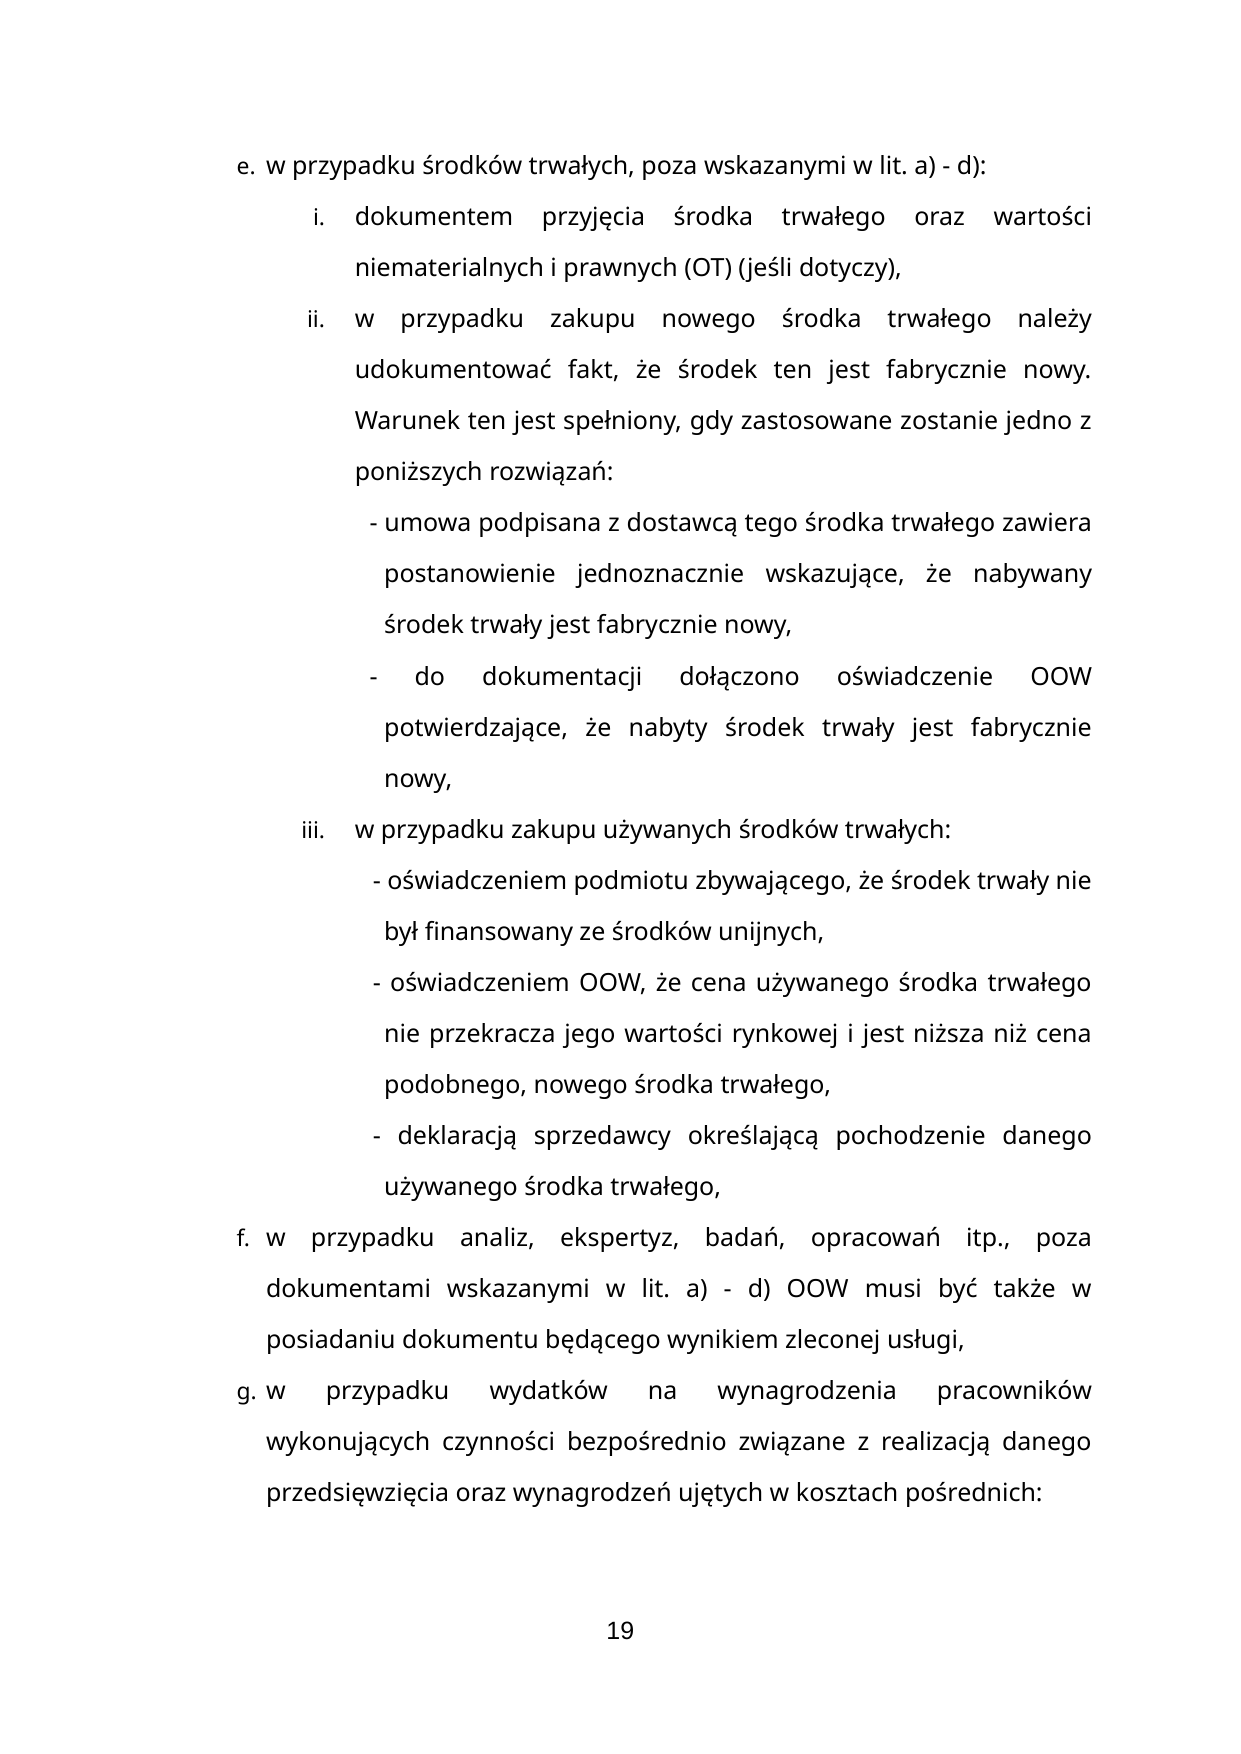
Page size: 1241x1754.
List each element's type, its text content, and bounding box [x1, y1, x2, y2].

list - deklaracją sprzedawcy określającą pochodzenie danego używanego środka trwałego, [373, 1117, 1092, 1203]
list w przypadku analiz, ekspertyz, badań, opracowań itp., poza dokumentami wskazanymi w lit. a) - d) OOW musi być także w posiadaniu dokumentu będącego wynikiem zleconej usługi, [236, 1219, 1092, 1356]
list w przypadku zakupu używanych środków trwałych: [325, 811, 1092, 845]
list - do dokumentacji dołączono oświadczenie OOW potwierdzające, że nabyty środek trwały jest fabrycznie nowy, [369, 658, 1092, 794]
list w przypadku środków trwałych, poza wskazanymi w lit. a) - d): [236, 148, 1092, 182]
list w przypadku wydatków na wynagrodzenia pracowników wykonujących czynności bezpośrednio związane z realizacją danego przedsięwzięcia oraz wynagrodzeń ujętych w kosztach pośrednich: [236, 1373, 1092, 1509]
list dokumentem przyjęcia środka trwałego oraz wartości niematerialnych i prawnych (OT) (jeśli dotyczy), [325, 199, 1092, 284]
list - umowa podpisana z dostawcą tego środka trwałego zawiera postanowienie jednoznacznie wskazujące, że nabywany środek trwały jest fabrycznie nowy, [369, 505, 1092, 641]
list - oświadczeniem podmiotu zbywającego, że środek trwały nie był finansowany ze środków unijnych, [373, 862, 1092, 947]
list w przypadku zakupu nowego środka trwałego należy udokumentować fakt, że środek ten jest fabrycznie nowy. Warunek ten jest spełniony, gdy zastosowane zostanie jedno z poniższych rozwiązań: [325, 301, 1092, 488]
list - oświadczeniem OOW, że cena używanego środka trwałego nie przekracza jego wartości rynkowej i jest niższa niż cena podobnego, nowego środka trwałego, [373, 964, 1092, 1101]
